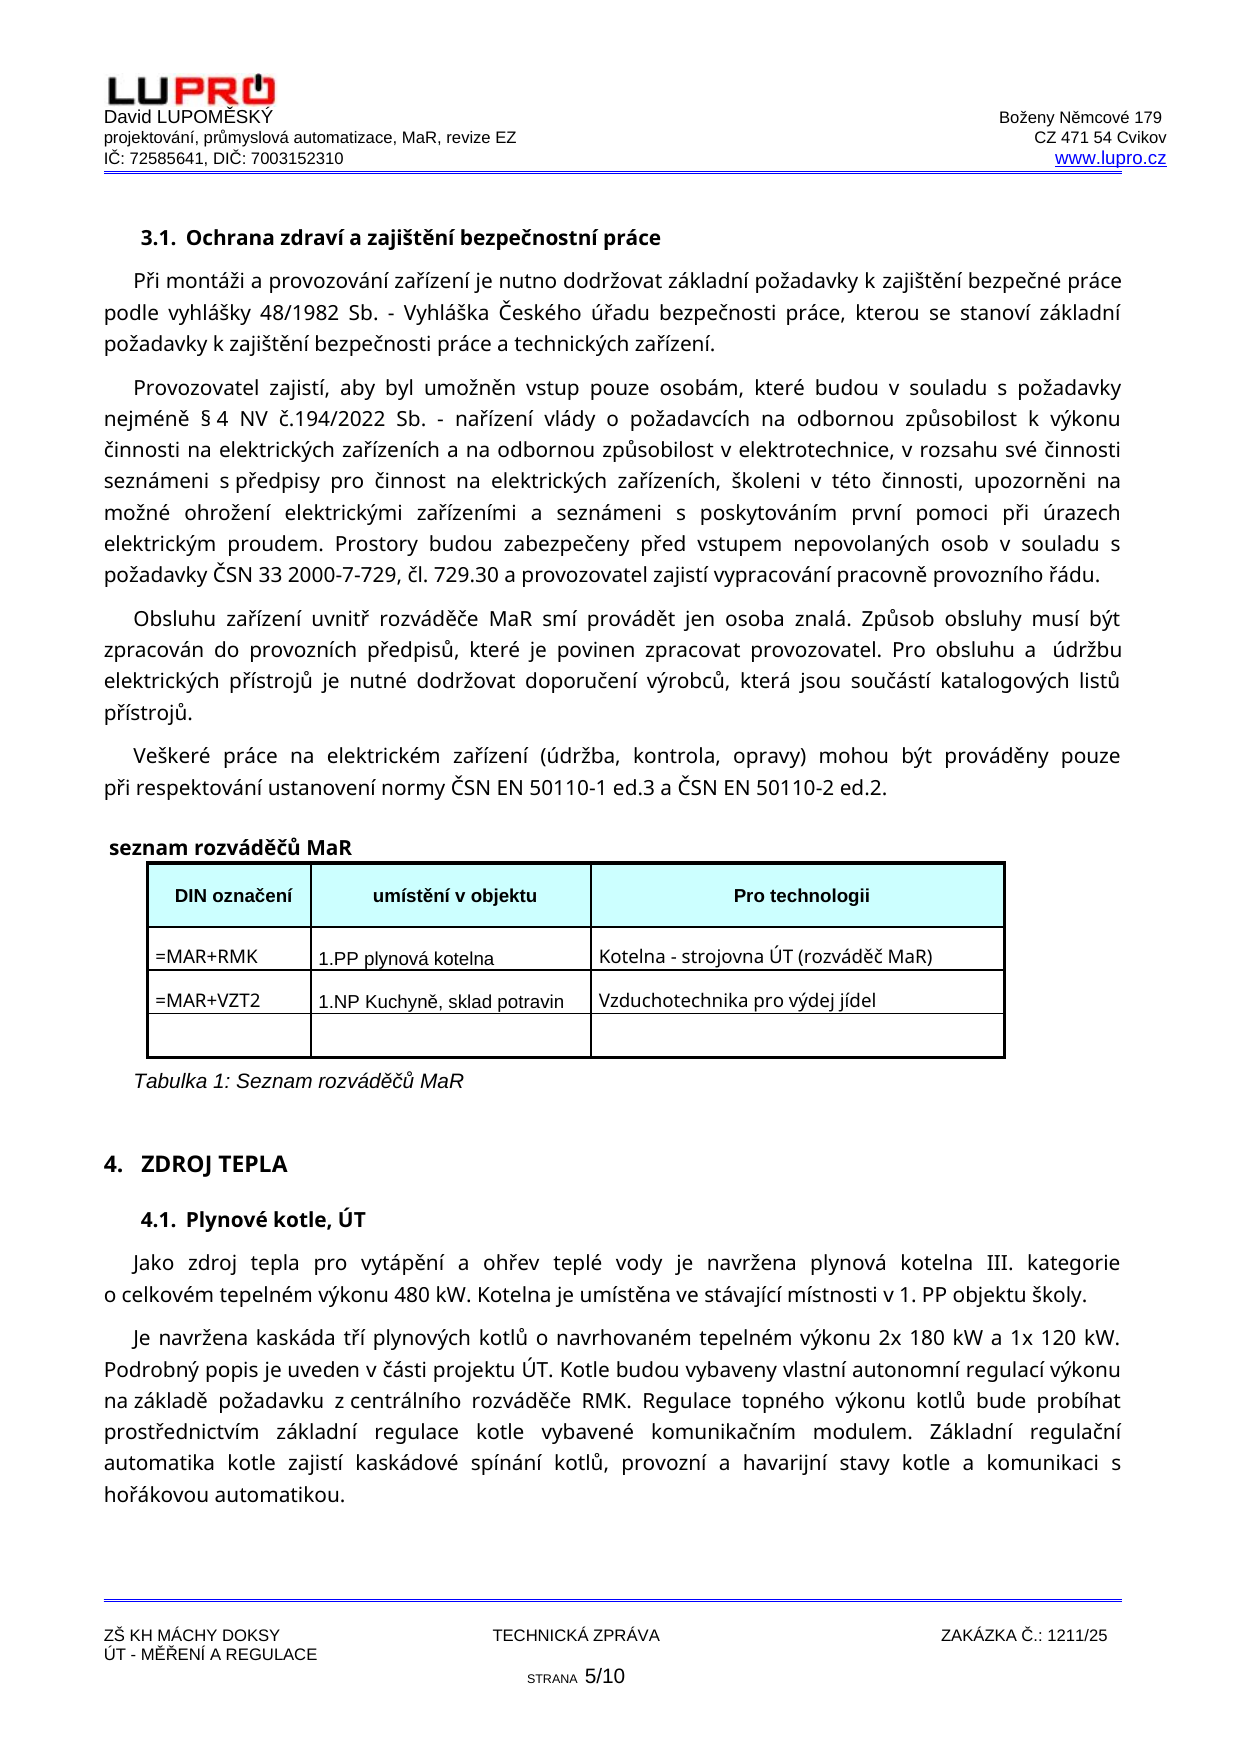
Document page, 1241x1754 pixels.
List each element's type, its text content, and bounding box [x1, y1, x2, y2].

table_cell [592, 1014, 1003, 1056]
table_cell [149, 1014, 310, 1056]
text Tabulka 1: Seznam rozváděčů MaR [103, 1069, 1122, 1093]
table_cell =MAR+RMK [149, 928, 310, 969]
picture [103, 73, 279, 107]
table_cell 1.NP Kuchyně, sklad potravin [312, 971, 590, 1012]
text Při montáži a provozování zařízení je nutno dodržovat základní požadavky k zajištění bezpečné práce podle vyhlášky 48/1982 Sb. - Vyhláška Českého úřadu bezpečnosti práce, kterou se stanoví základní požadavky k zajištění bezpečnosti práce a technických zařízení. [103, 263, 1122, 357]
text seznam rozváděčů MaR [103, 830, 1122, 861]
list Plynové kotle, ÚT [141, 1205, 1122, 1233]
table_cell [312, 1014, 590, 1056]
table_header umístění v objektu [312, 865, 590, 926]
text Je navržena kaskáda tří plynových kotlů o navrhovaném tepelném výkonu 2x 180 kW a 1x 120 kW. Podrobný popis je uveden v části projektu ÚT. Kotle budou vybaveny vlastní autonomní regulací výkonu na základě požadavku z centrálního rozváděče RMK. Regulace topného výkonu kotlů bude probíhat prostřednictvím základní regulace kotle vybavené komunikačním modulem. Základní regulační automatika kotle zajistí kaskádové spínání kotlů, provozní a havarijní stavy kotle a komunikaci s hořákovou automatikou. [103, 1321, 1122, 1508]
table_cell Kotelna - strojovna ÚT (rozváděč MaR) [592, 928, 1003, 969]
table_header DIN označení [149, 865, 310, 926]
table_cell Vzduchotechnika pro výdej jídel [592, 971, 1003, 1012]
text Obsluhu zařízení uvnitř rozváděče MaR smí provádět jen osoba znalá. Způsob obsluhy musí být zpracován do provozních předpisů, které je povinen zpracovat provozovatel. Pro obsluhu a údržbu elektrických přístrojů je nutné dodržovat doporučení výrobců, která jsou součástí katalogových listů přístrojů. [103, 601, 1122, 726]
table_cell =MAR+VZT2 [149, 971, 310, 1012]
text Provozovatel zajistí, aby byl umožněn vstup pouze osobám, které budou v souladu s požadavky nejméně § 4 NV č.194/2022 Sb. - nařízení vlády o požadavcích na odbornou způsobilost k výkonu činnosti na elektrických zařízeních a na odbornou způsobilost v elektrotechnice, v rozsahu své činnosti seznámeni s předpisy pro činnost na elektrických zařízeních, školeni v této činnosti, upozorněni na možné ohrožení elektrickými zařízeními a seznámeni s poskytováním první pomoci při úrazech elektrickým proudem. Prostory budou zabezpečeny před vstupem nepovolaných osob v souladu s požadavky ČSN 33 2000-7-729, čl. 729.30 a provozovatel zajistí vypracování pracovně provozního řádu. [103, 370, 1122, 588]
text Jako zdroj tepla pro vytápění a ohřev teplé vody je navržena plynová kotelna III. kategorie o celkovém tepelném výkonu 480 kW. Kotelna je umístěna ve stávající místnosti v 1. PP objektu školy. [103, 1246, 1122, 1308]
list zdroj tepla [103, 1148, 1122, 1180]
table_header Pro technologii [592, 865, 1003, 926]
list Ochrana zdraví a zajištění bezpečnostní práce [141, 223, 1122, 251]
text Veškeré práce na elektrickém zařízení (údržba, kontrola, opravy) mohou být prováděny pouze při respektování ustanovení normy ČSN EN 50110-1 ed.3 a ČSN EN 50110-2 ed.2. [103, 738, 1122, 801]
table_cell 1.PP plynová kotelna [312, 928, 590, 969]
